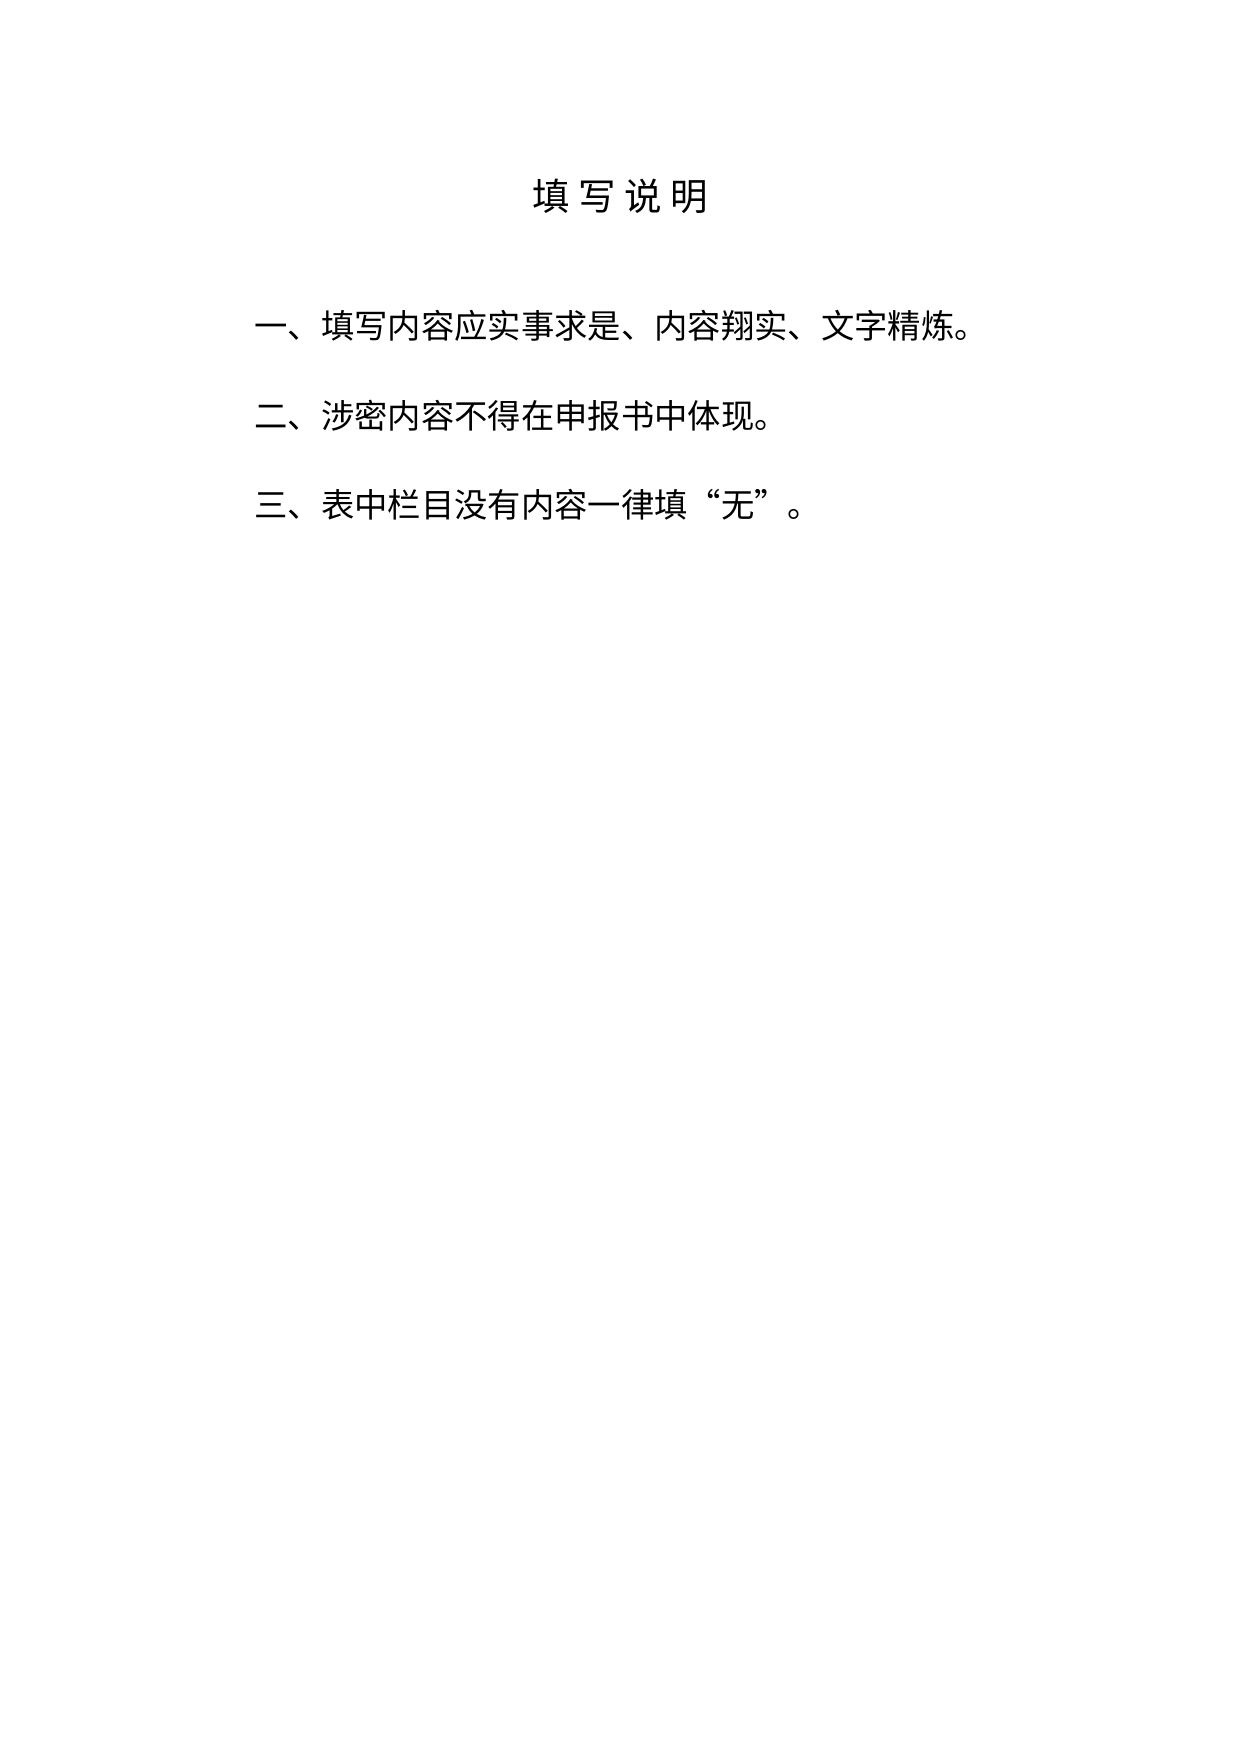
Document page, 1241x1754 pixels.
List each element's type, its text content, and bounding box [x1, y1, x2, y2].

text 二、涉密内容不得在申报书中体现。 [187, 381, 1053, 446]
text 一、填写内容应实事求是、内容翔实、文字精炼。 [187, 292, 1053, 357]
text 填 写 说 明 [187, 162, 1053, 227]
text 三、表中栏目没有内容一律填“无”。 [187, 470, 1053, 535]
